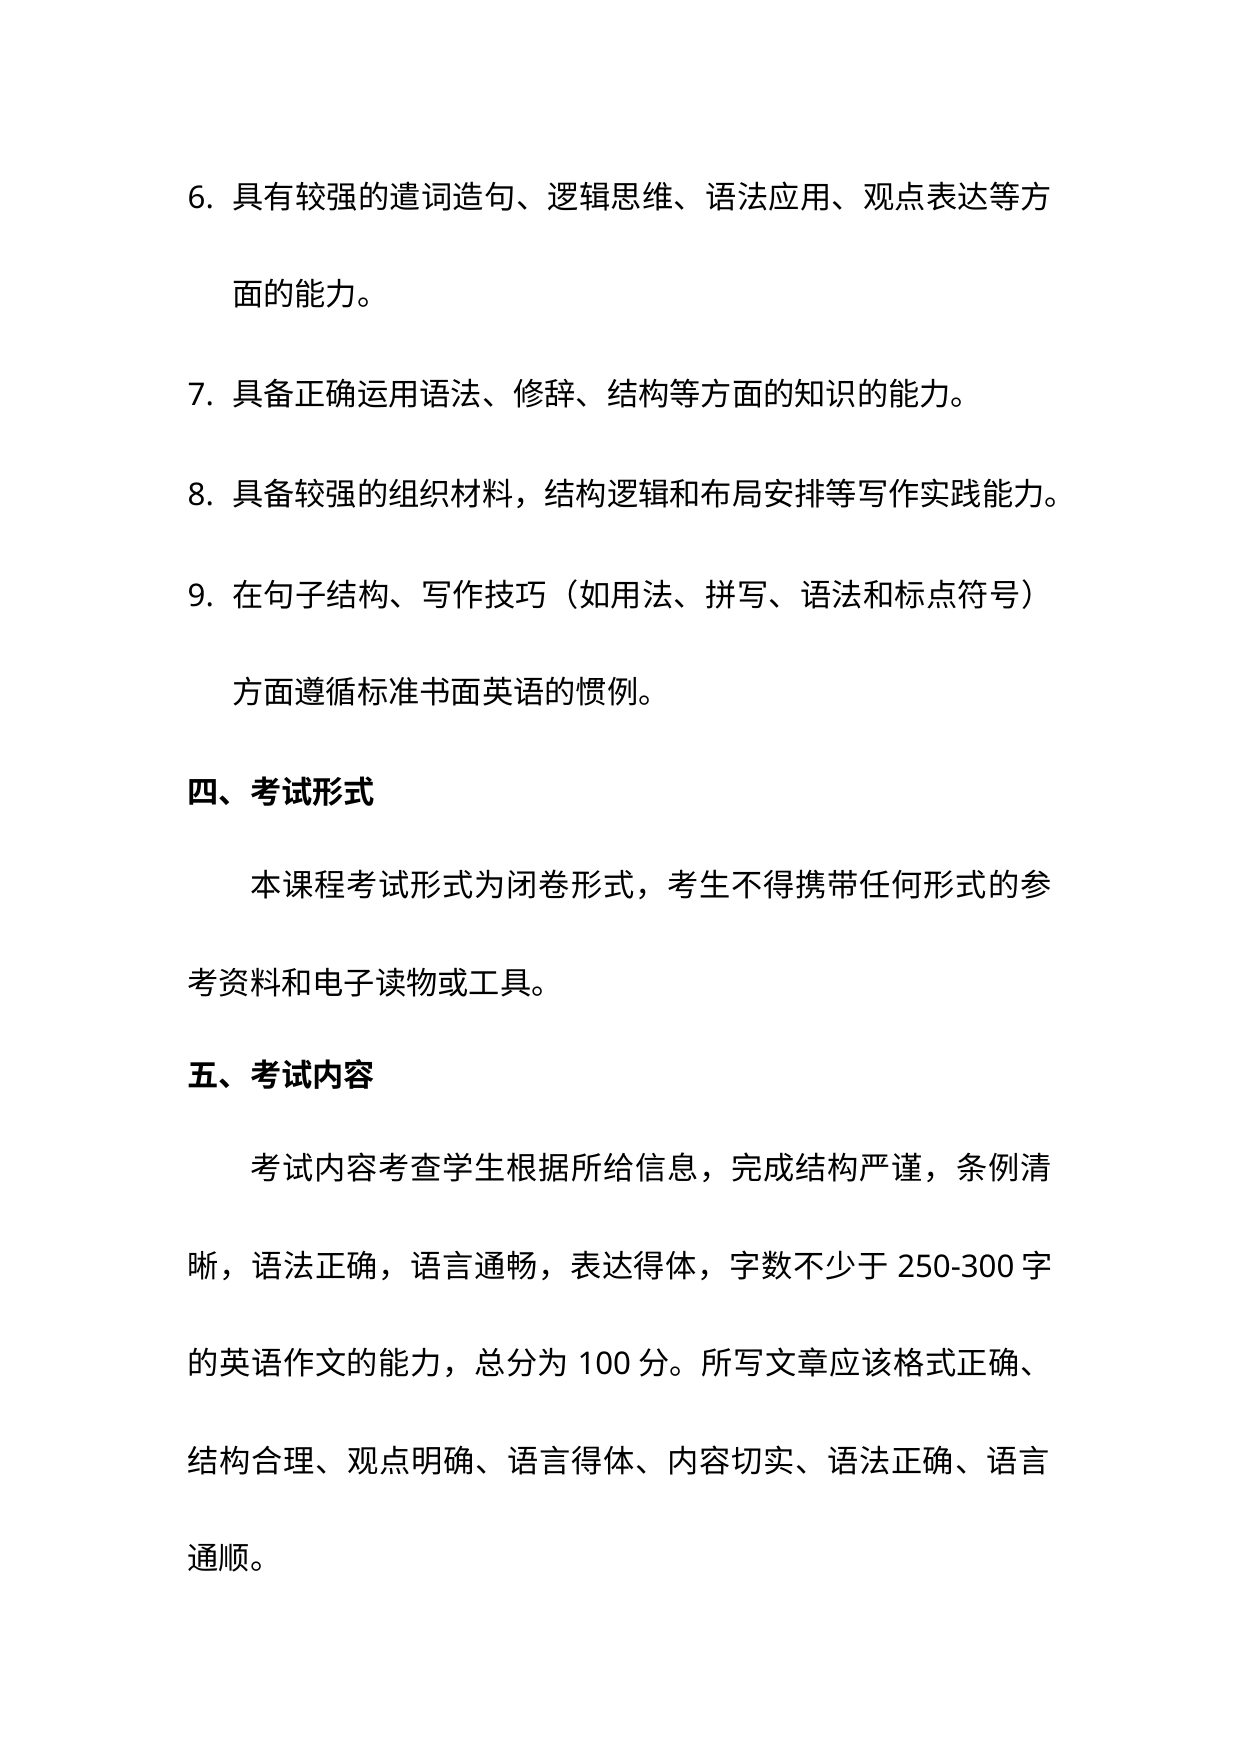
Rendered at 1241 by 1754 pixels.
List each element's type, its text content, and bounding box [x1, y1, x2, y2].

text 考试内容考查学生根据所给信息，完成结构严谨，条例清晰，语法正确，语言通畅，表达得体，字数不少于250-300字的英语作文的能力，总分为100分。所写文章应该格式正确、结构合理、观点明确、语言得体、内容切实、语法正确、语言通顺。 [187, 1133, 1053, 1588]
text 五、考试内容 [187, 1041, 1053, 1106]
text 本课程考试形式为闭卷形式，考生不得携带任何形式的参考资料和电子读物或工具。 [187, 850, 1053, 1013]
list 在句子结构、写作技巧（如用法、拼写、语法和标点符号）方面遵循标准书面英语的惯例。 [187, 560, 1053, 722]
list 具备较强的组织材料，结构逻辑和布局安排等写作实践能力。 [187, 460, 1053, 525]
text 四、考试形式 [187, 758, 1053, 823]
list 具备正确运用语法、修辞、结构等方面的知识的能力。 [187, 359, 1053, 424]
list 具有较强的遣词造句、逻辑思维、语法应用、观点表达等方面的能力。 [187, 162, 1053, 324]
